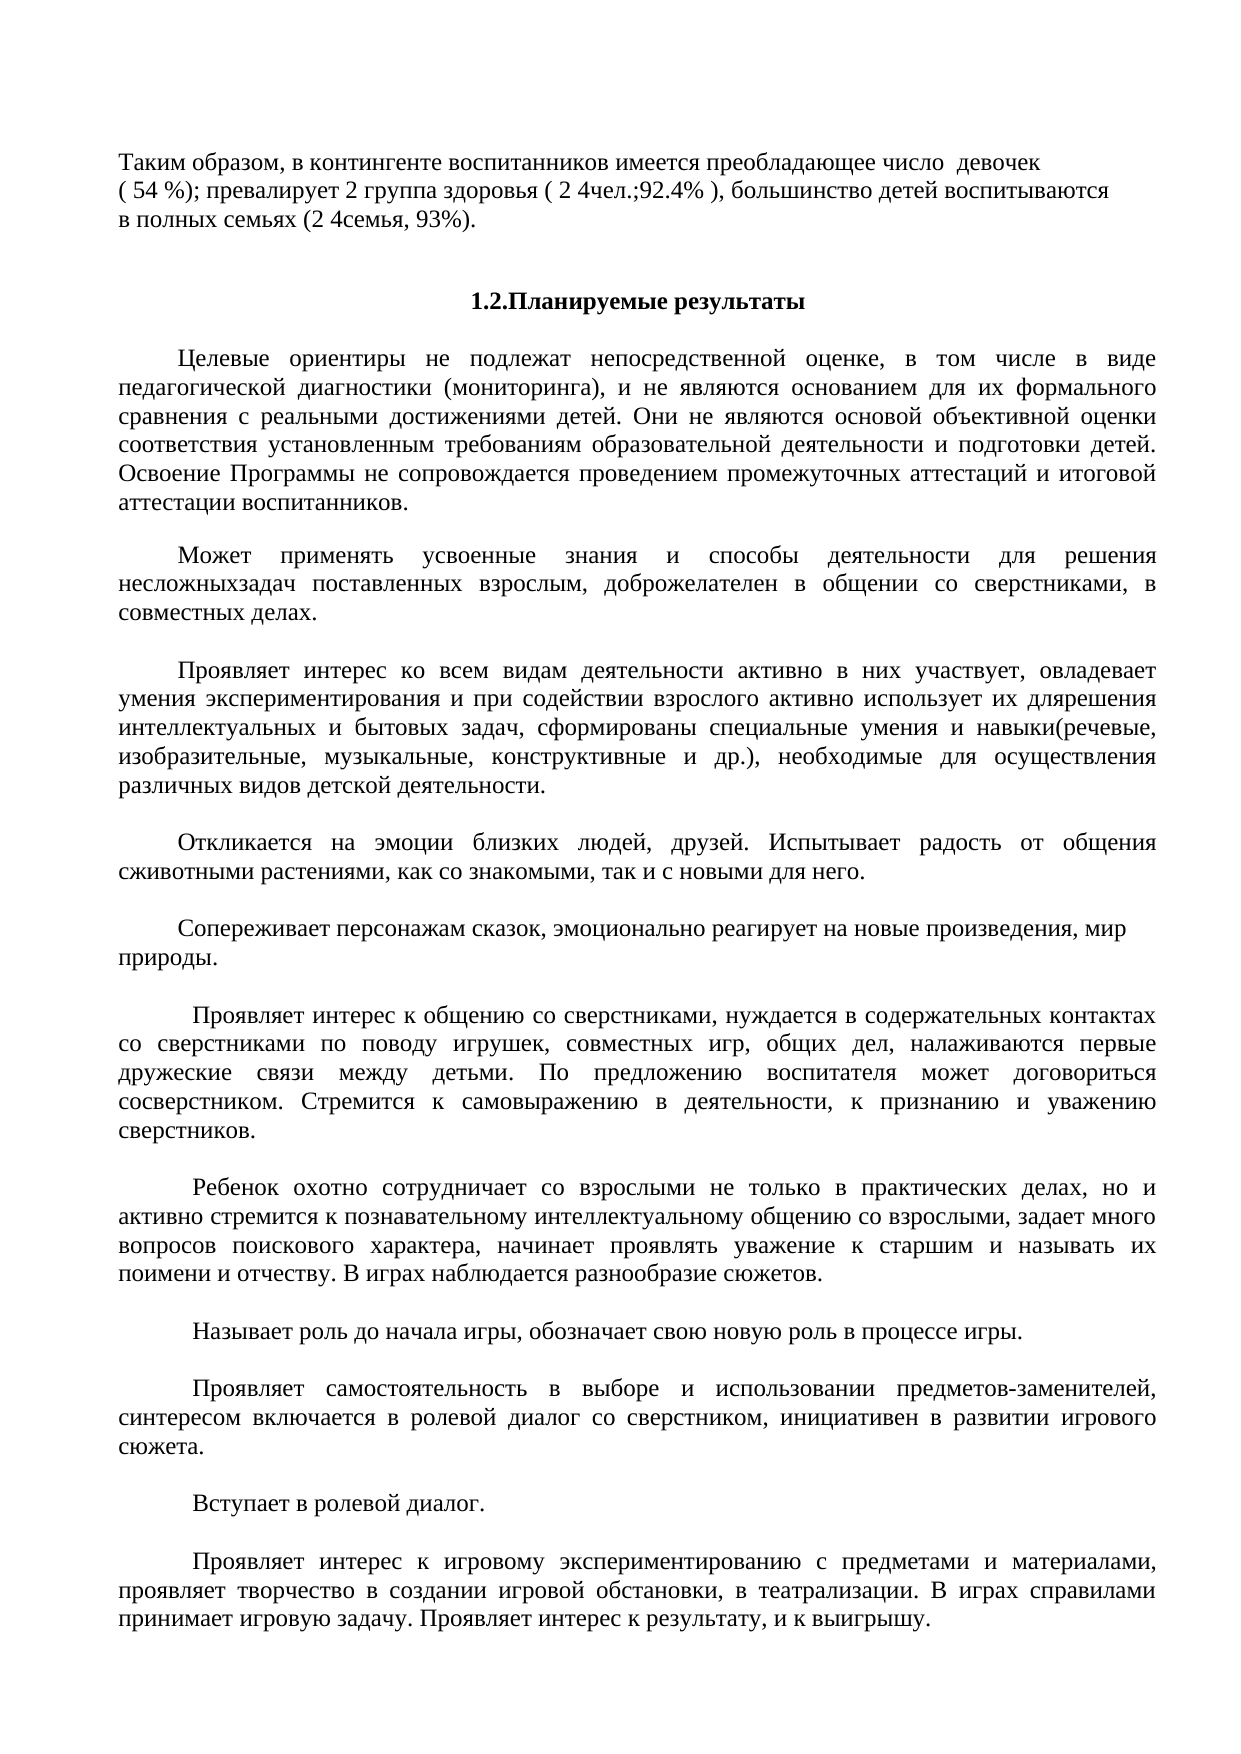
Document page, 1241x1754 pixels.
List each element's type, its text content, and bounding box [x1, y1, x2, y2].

text Называет роль до начала игры, обозначает свою новую роль в процессе игры. [118, 1316, 1157, 1345]
text Проявляет интерес к общению со сверстниками, нуждается в содержательных контактах со сверстниками по поводу игрушек, совместных игр, общих дел, налаживаются первые дружеские связи между детьми. По предложению воспитателя может договориться сосверстником. Стремится к самовыражению в деятельности, к признанию и уважению сверстников. [118, 1000, 1157, 1143]
text природы. [118, 942, 1157, 971]
text 1.2.Планируемые результаты [118, 286, 1157, 314]
text Откликается на эмоции близких людей, друзей. Испытывает радость от общения сживотными растениями, как со знакомыми, так и с новыми для него. [118, 827, 1157, 885]
text Сопереживает персонажам сказок, эмоционально реагирует на новые произведения, мир [118, 913, 1157, 942]
text Целевые ориентиры не подлежат непосредственной оценке, в том числе в виде педагогической диагностики (мониторинга), и не являются основанием для их формального сравнения с реальными достижениями детей. Они не являются основой объективной оценки соответствия установленным требованиям образовательной деятельности и подготовки детей. Освоение Программы не сопровождается проведением промежуточных аттестаций и итоговой аттестации воспитанников. [118, 343, 1157, 516]
text ( 54 %); превалирует 2 группа здоровья ( 2 4чел.;92.4% ), большинство детей воспитываются [118, 176, 1157, 204]
text Проявляет интерес к игровому экспериментированию с предметами и материалами, проявляет творчество в создании игровой обстановки, в театрализации. В играх справилами принимает игровую задачу. Проявляет интерес к результату, и к выигрышу. [118, 1546, 1157, 1632]
text Ребенок охотно сотрудничает со взрослыми не только в практических делах, но и активно стремится к познавательному интеллектуальному общению со взрослыми, задает много вопросов поискового характера, начинает проявлять уважение к старшим и называть их поимени и отчеству. В играх наблюдается разнообразие сюжетов. [118, 1172, 1157, 1287]
text Таким образом, в контингенте воспитанников имеется преобладающее число девочек [118, 147, 1157, 176]
text Проявляет интерес ко всем видам деятельности активно в них участвует, овладевает умения экспериментирования и при содействии взрослого активно использует их длярешения интеллектуальных и бытовых задач, сформированы специальные умения и навыки(речевые, изобразительные, музыкальные, конструктивные и др.), необходимые для осуществления различных видов детской деятельности. [118, 655, 1157, 798]
text Вступает в ролевой диалог. [118, 1488, 1157, 1517]
text в полных семьях (2 4семья, 93%). [118, 204, 1157, 233]
text Проявляет самостоятельность в выборе и использовании предметов-заменителей, синтересом включается в ролевой диалог со сверстником, инициативен в развитии игрового сюжета. [118, 1373, 1157, 1460]
text Может применять усвоенные знания и способы деятельности для решения несложныхзадач поставленных взрослым, доброжелателен в общении со сверстниками, в совместных делах. [118, 540, 1157, 626]
